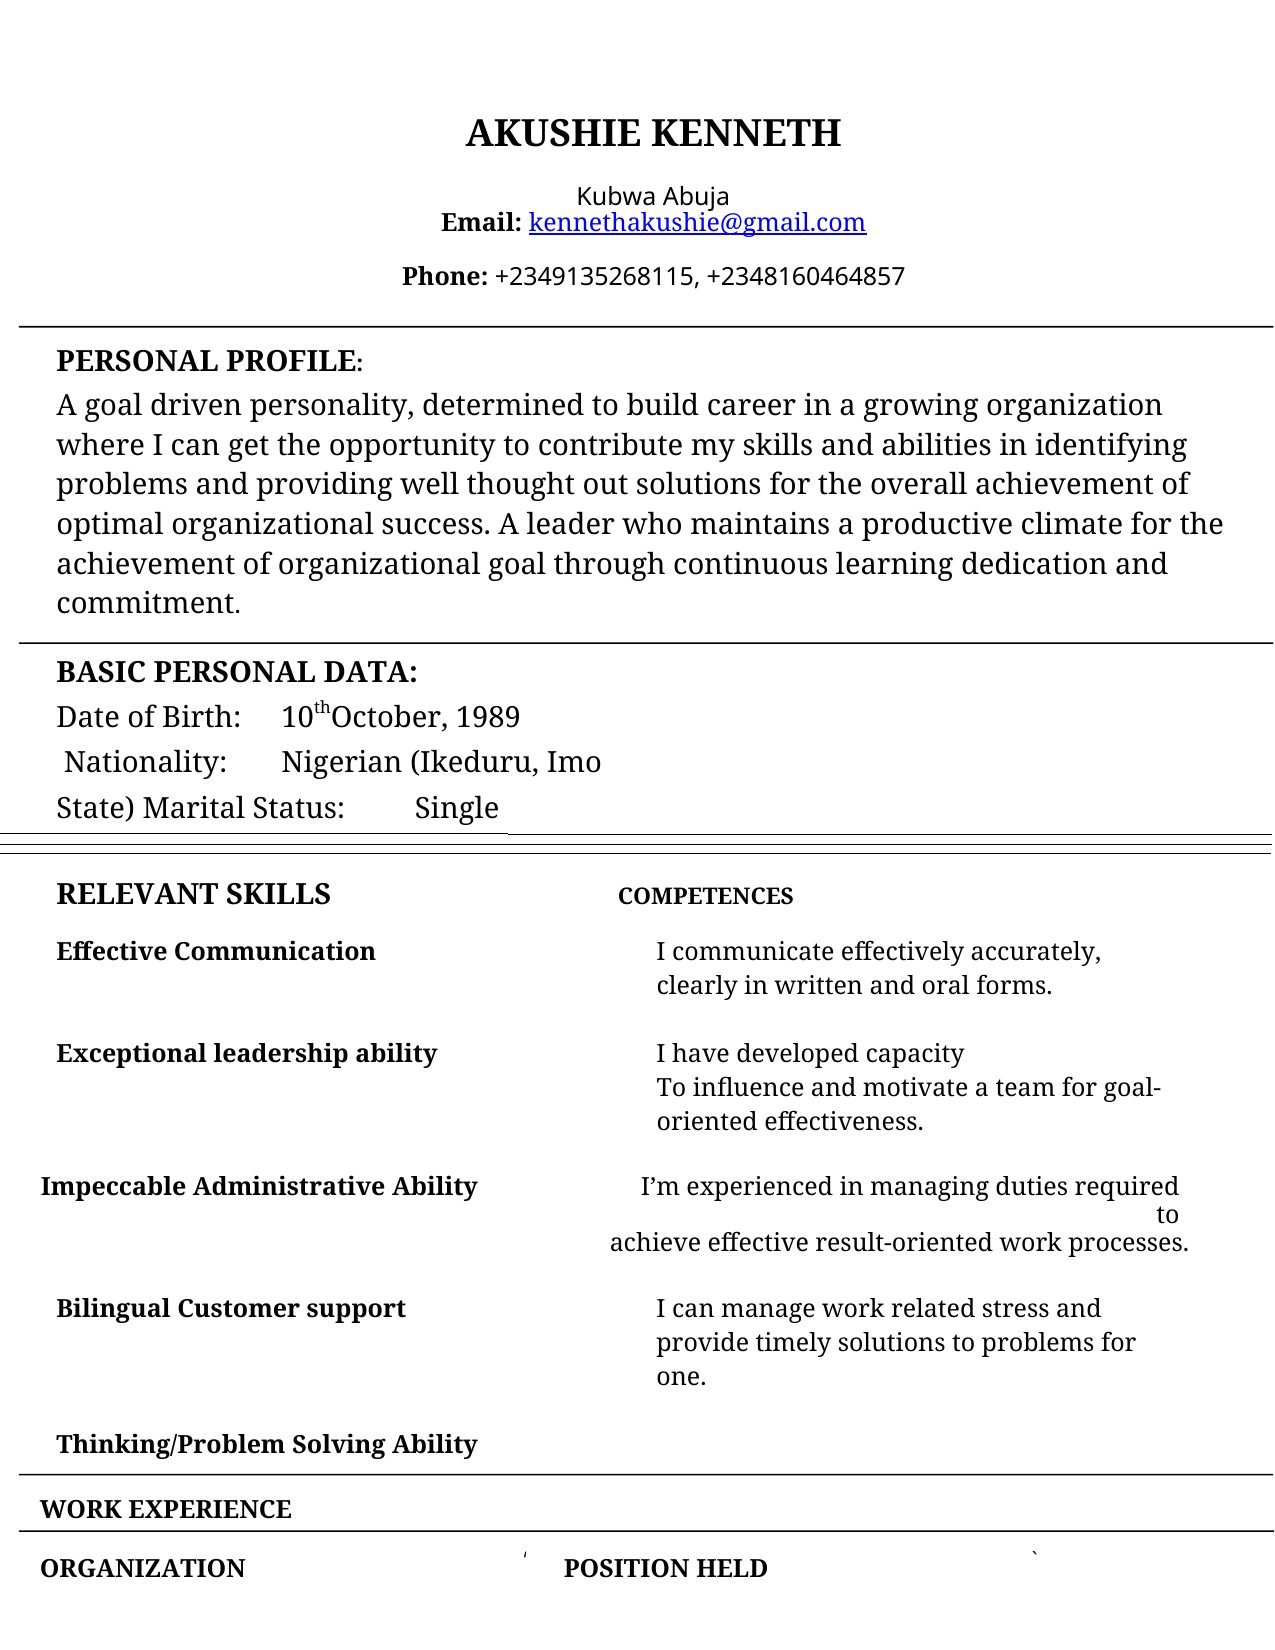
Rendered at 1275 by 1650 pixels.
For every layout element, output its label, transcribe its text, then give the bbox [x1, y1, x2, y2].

subtitle Nationality: Nigerian (Ikeduru, Imo State) Marital Status: Single [56, 742, 668, 827]
text achieve effective result-oriented work processes. [39, 1229, 1189, 1257]
text ORGANIZATION POSITION HELD [39, 1551, 1267, 1585]
subtitle PERSONAL PROFILE: [56, 340, 1267, 379]
text Exceptional leadership ability I have developed capacity [56, 1036, 1267, 1070]
text Kubwa Abuja [39, 179, 1267, 213]
text Email: kennethakushie@gmail.com [723, 213, 1268, 236]
title AKUSHIE KENNETH [39, 107, 1268, 158]
text Thinking/Problem Solving Ability [56, 1427, 1156, 1461]
subtitle Date of Birth: 10thOctober, 1989 [56, 696, 616, 736]
text BASIC PERSONAL DATA: [56, 651, 1267, 691]
text Email: kennethakushie@gmail.com [39, 213, 743, 236]
text RELEVANT SKILLS COMPETENCES [56, 873, 1267, 913]
text Effective Communication I communicate effectively accurately, clearly in written and oral forms. [56, 934, 1172, 1002]
text To influence and motivate a team for goal-oriented effectiveness. [656, 1070, 1219, 1138]
subtitle WORK EXPERIENCE [39, 1491, 1267, 1526]
subtitle A goal driven personality, determined to build career in a growing organization where I can get the opportunity to contribute my skills and abilities in identifying problems and providing well thought out solutions for the overall achievement of optimal organizational success. A leader who maintains a productive climate for the achievement of organizational goal through continuous learning dedication and commitment. [56, 384, 1245, 622]
text Bilingual Customer support I can manage work related stress and provide timely solutions to problems for one. [56, 1291, 1156, 1393]
text Impeccable Administrative Ability I’m experienced in managing duties required to [39, 1172, 1179, 1229]
text Phone: +2349135268115, +2348160464857 [39, 258, 1268, 293]
